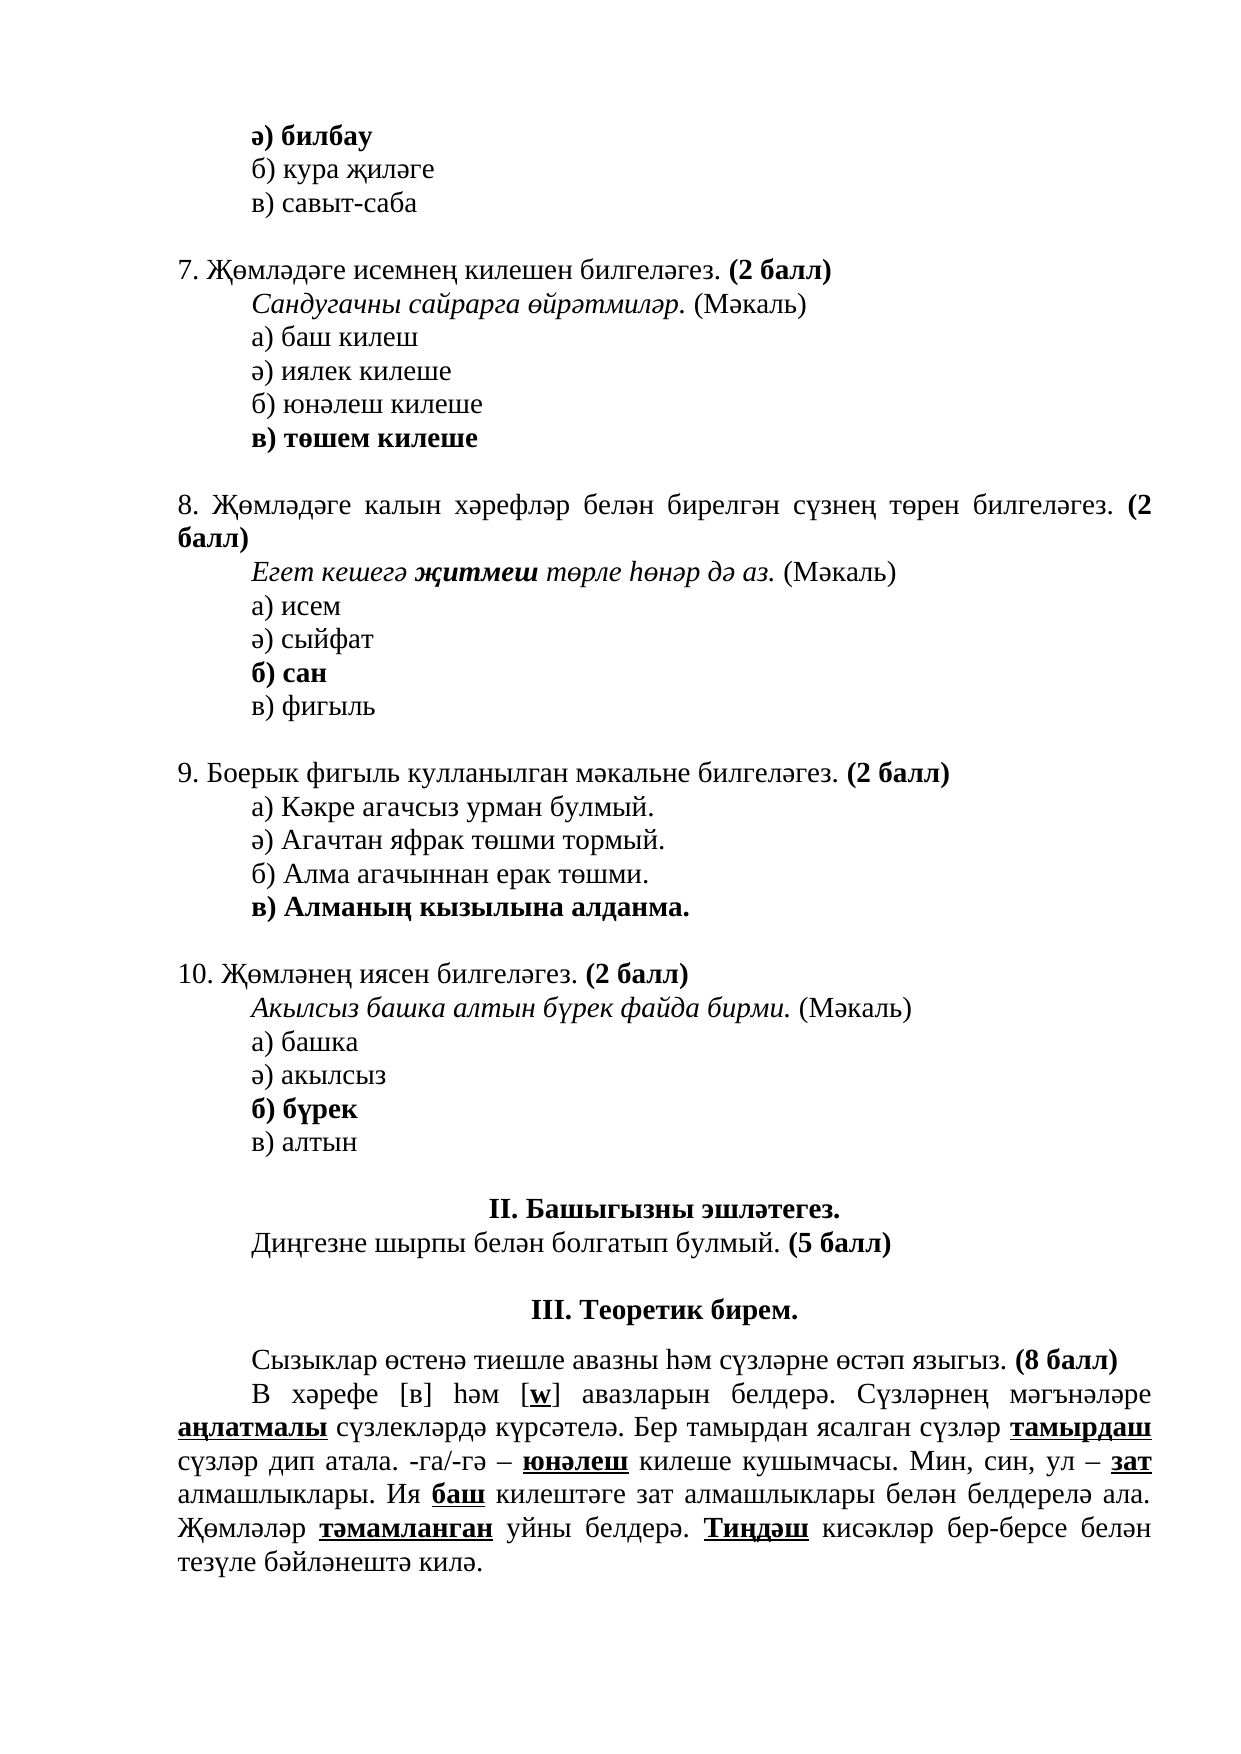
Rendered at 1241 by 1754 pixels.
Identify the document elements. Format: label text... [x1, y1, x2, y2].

text а) башка [177, 1024, 1152, 1057]
text 8. Җөмләдәге калын хәрефләр белән бирелгән сүзнең төрен билгеләгез. (2 балл) [177, 487, 1152, 554]
text 9. Боерык фигыль кулланылган мәкальне билгеләгез. (2 балл) [177, 755, 1152, 789]
text а) Кәкре агачсыз урман булмый. [177, 789, 1152, 822]
text в) Алманың кызылына алданма. [177, 889, 1152, 923]
text 10. Җөмләнең иясен билгеләгез. (2 балл) [177, 957, 1152, 990]
text в) төшем килеше [177, 420, 1152, 453]
text В хәрефе [в] һәм [w] авазларын белдерә. Сүзләрнең мәгънәләре аңлатмалы сүзлекләрдә күрсәтелә. Бер тамырдан ясалган сүзләр тамырдаш сүзләр дип атала. -га/-гә – юнәлеш килеше кушымчасы. Мин, син, ул – зат алмашлыклары. Ия баш килештәге зат алмашлыклары белән белдерелә ала. Җөмләләр тәмамланган уйны белдерә. Тиңдәш кисәкләр бер-берсе белән тезүле бәйләнештә килә. [177, 1376, 1152, 1577]
text III. Теоретик бирем. [177, 1292, 1152, 1326]
text в) савыт-саба [177, 185, 1152, 219]
text б) бүрек [177, 1091, 1152, 1124]
text Егет кешегә җитмеш төрле һөнәр дә аз. (Мәкаль) [177, 554, 1152, 588]
text а) исем [177, 588, 1152, 621]
text б) кура җиләге [177, 152, 1152, 185]
text ә) иялек килеше [177, 353, 1152, 386]
text б) Алма агачыннан ерак төшми. [177, 856, 1152, 889]
text ә) Агачтан яфрак төшми тормый. [177, 822, 1152, 856]
text Сандугачны сайрарга өйрәтмиләр. (Мәкаль) [177, 286, 1152, 319]
text Диңгезне шырпы белән болгатып булмый. (5 балл) [177, 1225, 1152, 1258]
text ә) сыйфат [177, 621, 1152, 655]
text 7. Җөмләдәге исемнең килешен билгеләгез. (2 балл) [177, 252, 1152, 286]
text б) юнәлеш килеше [177, 386, 1152, 420]
text ә) билбау [177, 118, 1152, 152]
text а) баш килеш [177, 319, 1152, 353]
text ә) акылсыз [177, 1057, 1152, 1091]
text в) алтын [177, 1124, 1152, 1158]
text Сызыклар өстенә тиешле авазны һәм сүзләрне өстәп языгыз. (8 балл) [177, 1342, 1152, 1376]
text б) сан [177, 655, 1152, 688]
text в) фигыль [177, 688, 1152, 722]
text II. Башыгызны эшләтегез. [177, 1191, 1152, 1225]
text Акылсыз башка алтын бүрек файда бирми. (Мәкаль) [177, 990, 1152, 1024]
